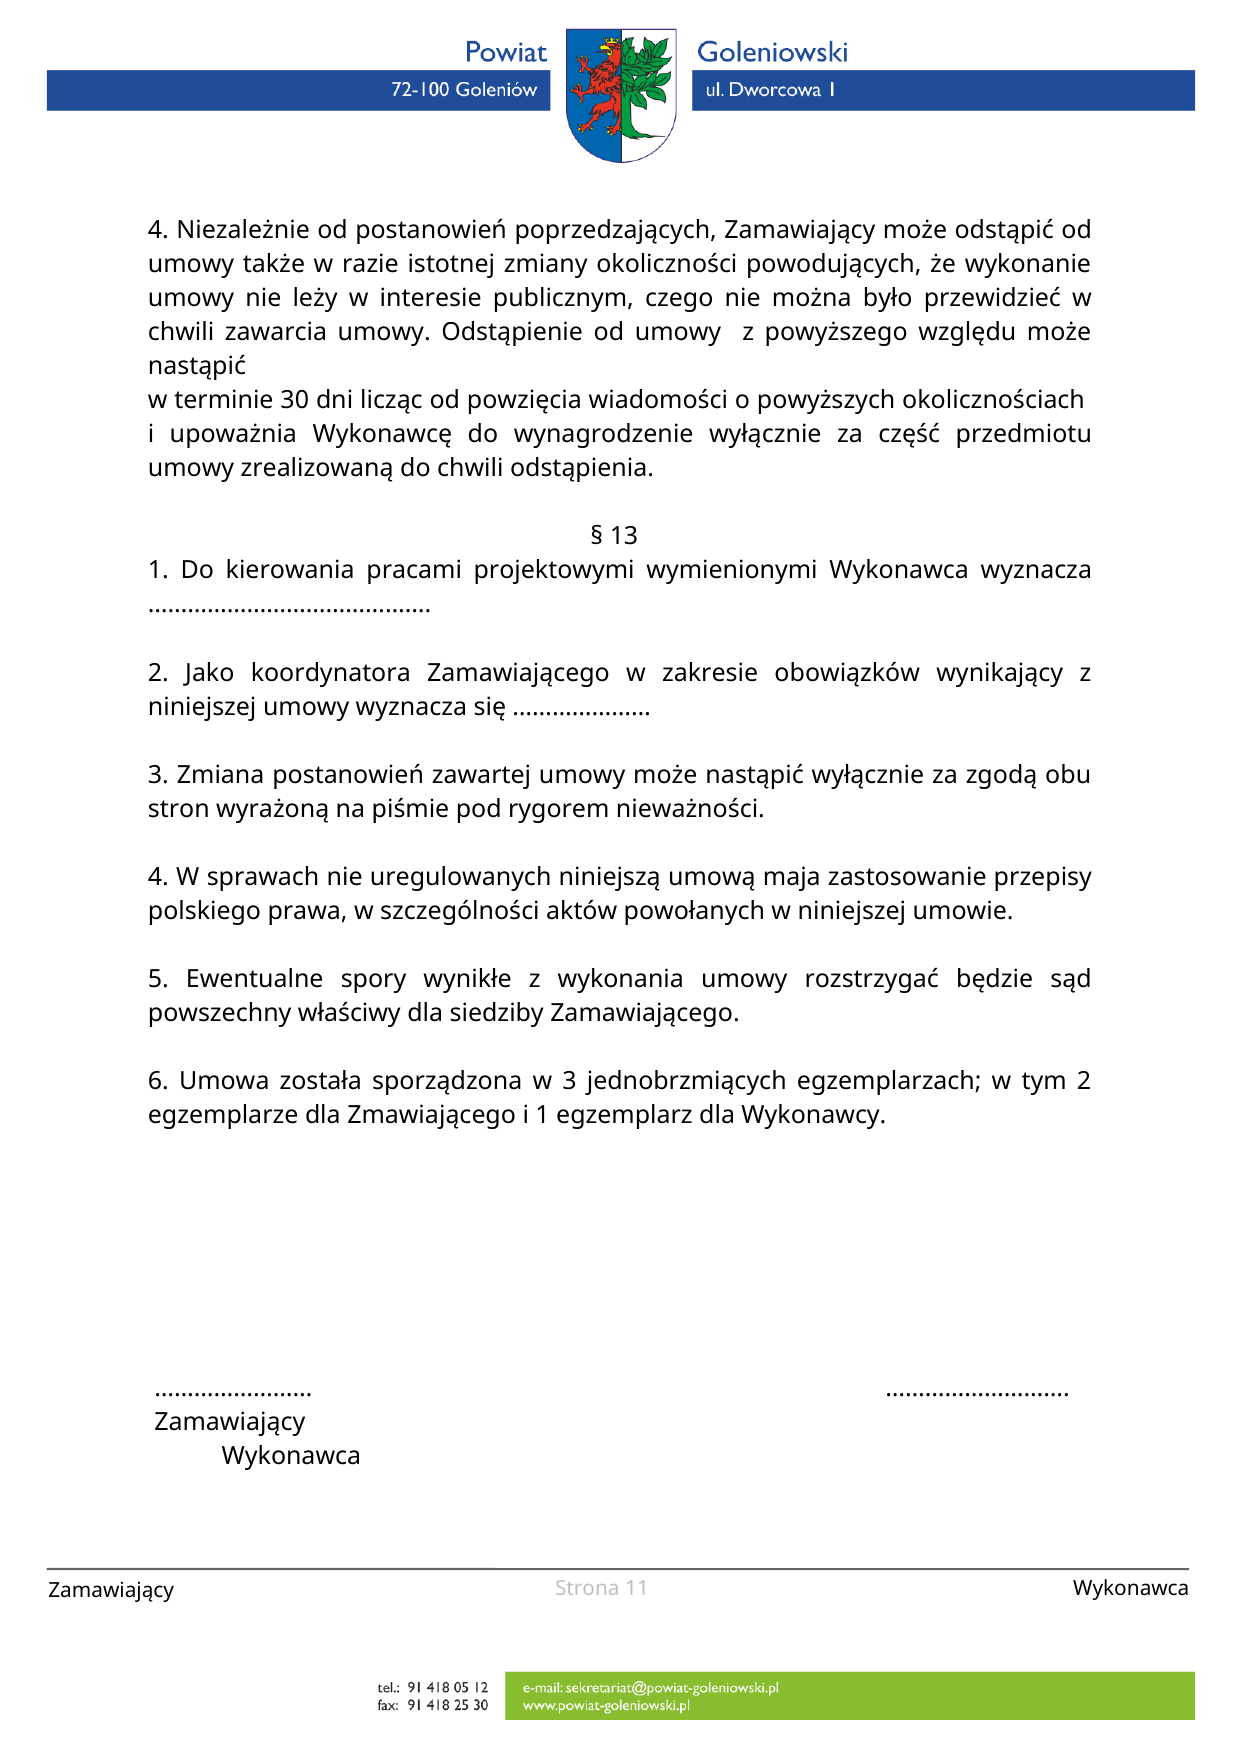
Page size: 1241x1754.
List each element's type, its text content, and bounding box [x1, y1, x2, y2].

text 4. Niezależnie od postanowień poprzedzających, Zamawiający może odstąpić od umowy także w razie istotnej zmiany okoliczności powodujących, że wykonanie umowy nie leży w interesie publicznym, czego nie można było przewidzieć w chwili zawarcia umowy. Odstąpienie od umowy z powyższego względu może nastąpić w terminie 30 dni licząc od powzięcia wiadomości o powyższych okolicznościach i upoważnia Wykonawcę do wynagrodzenie wyłącznie za część przedmiotu umowy zrealizowaną do chwili odstąpienia. [148, 211, 1093, 484]
text 4. W sprawach nie uregulowanych niniejszą umową maja zastosowanie przepisy polskiego prawa, w szczególności aktów powołanych w niniejszej umowie. [148, 858, 1093, 927]
text 3. Zmiana postanowień zawartej umowy może nastąpić wyłącznie za zgodą obu stron wyrażoną na piśmie pod rygorem nieważności. [148, 756, 1093, 824]
text …………………… ………………………. [148, 1369, 1093, 1403]
text § 13 [516, 518, 1093, 552]
text 6. Umowa została sporządzona w 3 jednobrzmiących egzemplarzach; w tym 2 egzemplarze dla Zmawiającego i 1 egzemplarz dla Wykonawcy. [148, 1063, 1093, 1131]
text Zamawiający Wykonawca [148, 1403, 1093, 1472]
text 5. Ewentualne spory wynikłe z wykonania umowy rozstrzygać będzie sąd powszechny właściwy dla siedziby Zamawiającego. [148, 961, 1093, 1029]
picture [46, 28, 1196, 1720]
text 2. Jako koordynatora Zamawiającego w zakresie obowiązków wynikający z niniejszej umowy wyznacza się ………………… [148, 654, 1093, 722]
text 1. Do kierowania pracami projektowymi wymienionymi Wykonawca wyznacza ……………………………………. [148, 552, 1093, 620]
